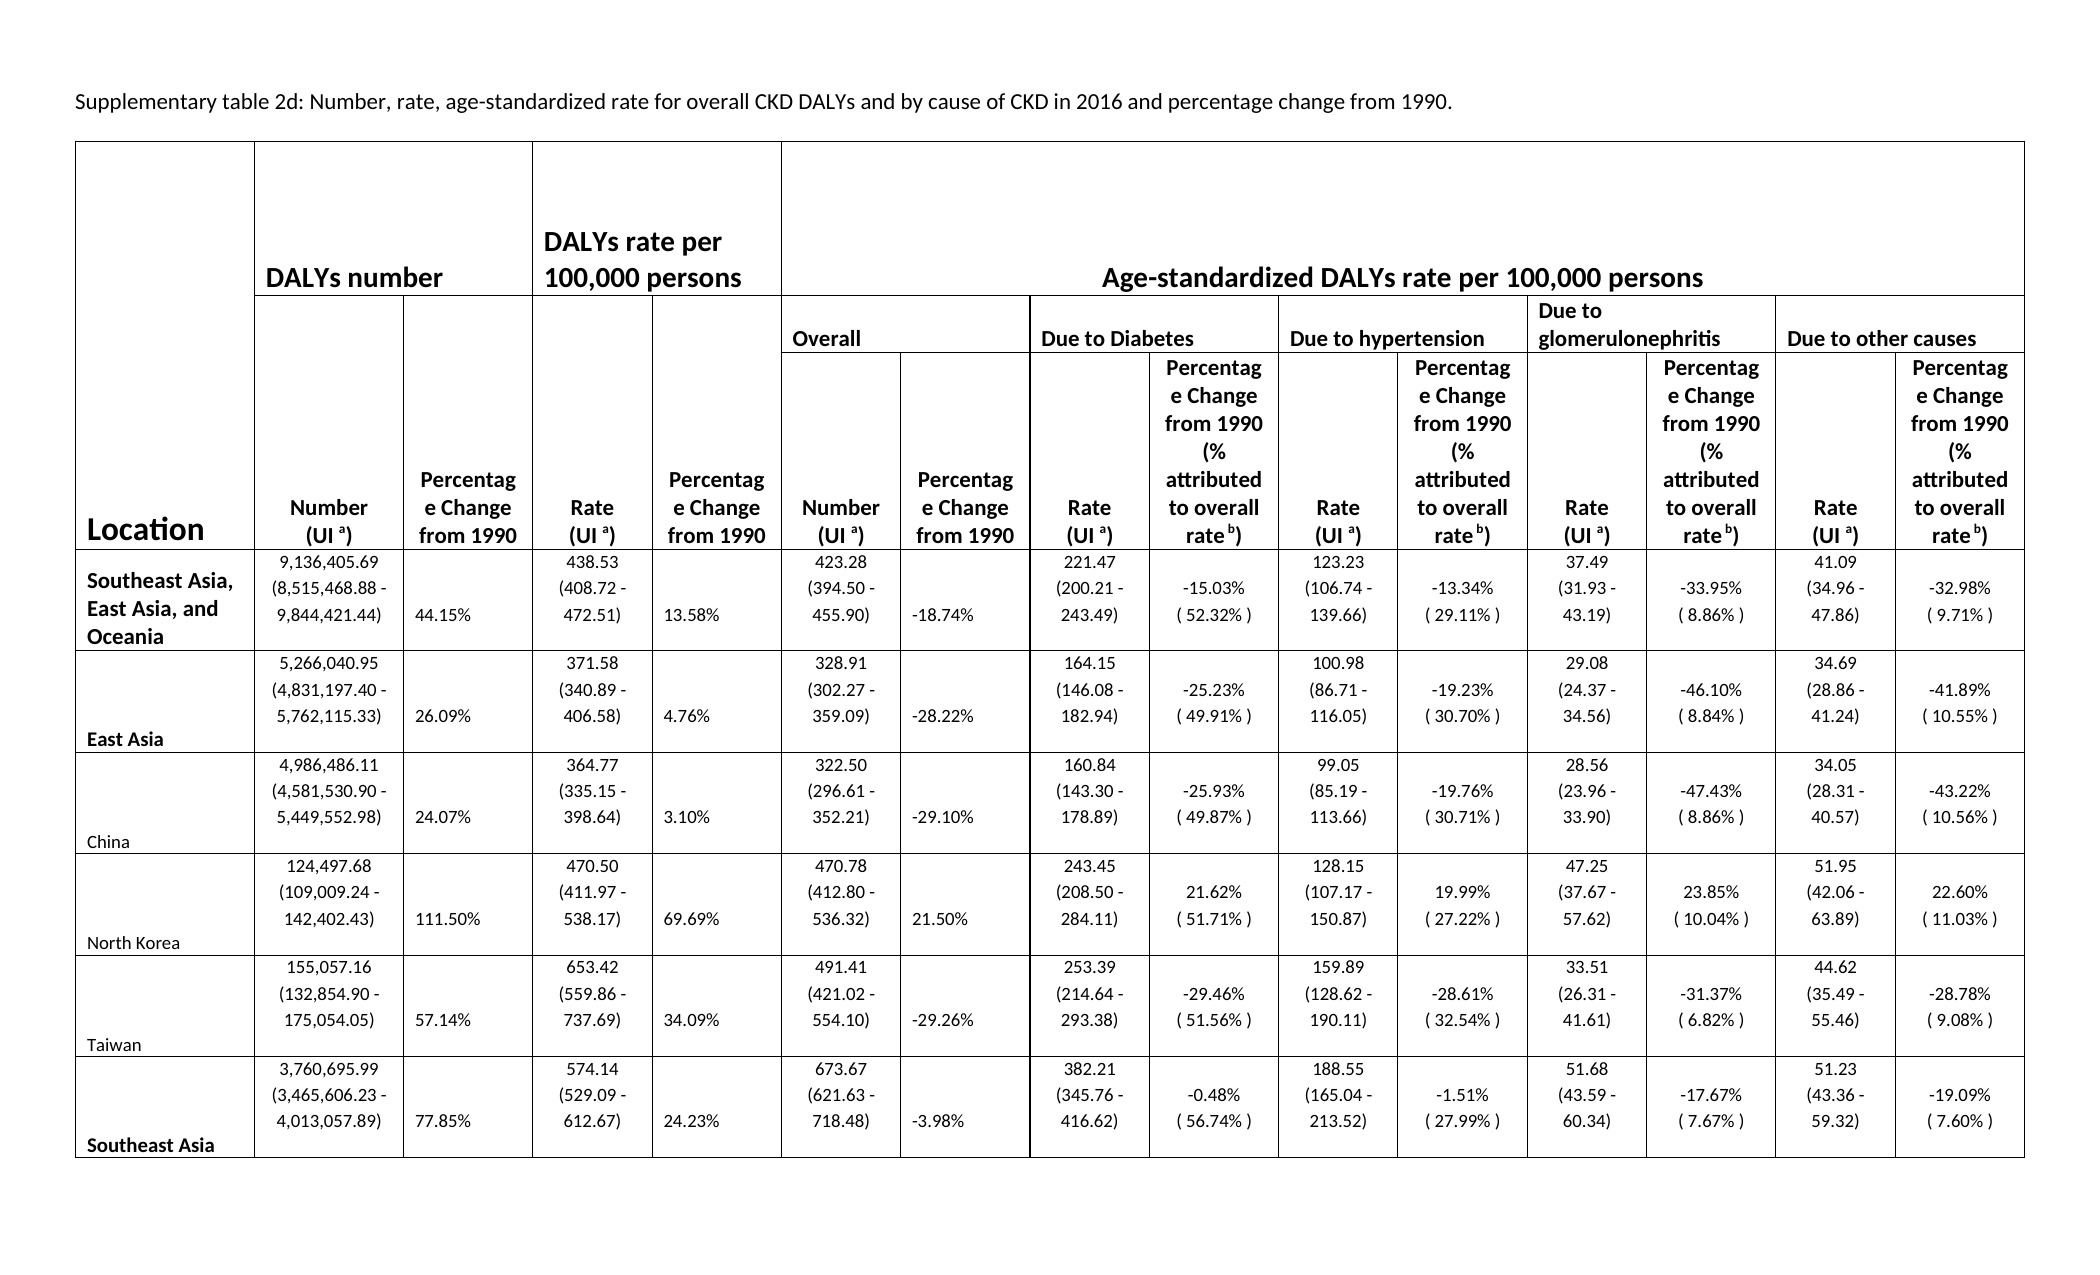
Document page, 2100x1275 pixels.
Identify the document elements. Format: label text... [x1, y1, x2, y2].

table_cell Percentage Change from 1990 [901, 353, 1029, 549]
table_cell -29.10% [901, 753, 1029, 853]
table_cell Rate (UI a) [1776, 353, 1895, 549]
table_cell -1.51% ( 27.99% ) [1398, 1057, 1527, 1157]
table_cell 23.85% ( 10.04% ) [1647, 854, 1775, 954]
table_cell Rate (UI a) [1031, 353, 1149, 549]
table_cell -46.10% ( 8.84% ) [1647, 651, 1775, 752]
table_cell North Korea [76, 854, 254, 954]
table_cell 3.10% [653, 753, 781, 853]
table_cell -25.23% ( 49.91% ) [1150, 651, 1278, 752]
table_cell 34.05 (28.31 - 40.57) [1776, 753, 1895, 853]
table_cell 188.55 (165.04 - 213.52) [1279, 1057, 1397, 1157]
table_cell 128.15 (107.17 - 150.87) [1279, 854, 1397, 954]
table_cell 51.68 (43.59 - 60.34) [1528, 1057, 1646, 1157]
table_cell Due to other causes [1776, 296, 2024, 352]
table_cell 653.42 (559.86 - 737.69) [533, 956, 652, 1056]
table_cell -29.26% [901, 956, 1029, 1056]
table_cell -17.67% ( 7.67% ) [1647, 1057, 1775, 1157]
table_cell -28.78% ( 9.08% ) [1896, 956, 2024, 1056]
table_cell Southeast Asia [76, 1057, 254, 1157]
table_cell -41.89% ( 10.55% ) [1896, 651, 2024, 752]
table_cell 44.15% [404, 550, 532, 650]
table_cell 69.69% [653, 854, 781, 954]
table_cell -15.03% ( 52.32% ) [1150, 550, 1278, 650]
table_cell 51.23 (43.36 - 59.32) [1776, 1057, 1895, 1157]
table_cell Rate (UI a) [1279, 353, 1397, 549]
table_cell 470.50 (411.97 - 538.17) [533, 854, 652, 954]
table_cell -19.23% ( 30.70% ) [1398, 651, 1527, 752]
table_cell 13.58% [653, 550, 781, 650]
table_cell 574.14 (529.09 - 612.67) [533, 1057, 652, 1157]
table_cell 26.09% [404, 651, 532, 752]
table_cell 4,986,486.11 (4,581,530.90 - 5,449,552.98) [255, 753, 403, 853]
table_cell 253.39 (214.64 - 293.38) [1031, 956, 1149, 1056]
table_cell Percentage Change from 1990 [653, 296, 781, 549]
table_cell 491.41 (421.02 - 554.10) [782, 956, 900, 1056]
table_header Location [76, 142, 254, 549]
table_cell Due to hypertension [1279, 296, 1527, 352]
table_cell Number (UI a) [255, 296, 403, 549]
table_cell 470.78 (412.80 - 536.32) [782, 854, 900, 954]
table_cell -31.37% ( 6.82% ) [1647, 956, 1775, 1056]
table_cell Rate (UI a) [1528, 353, 1646, 549]
table_cell 28.56 (23.96 - 33.90) [1528, 753, 1646, 853]
table_header DALYs number [255, 142, 532, 295]
table_cell 21.50% [901, 854, 1029, 954]
table_cell 100.98 (86.71 - 116.05) [1279, 651, 1397, 752]
table_cell 328.91 (302.27 - 359.09) [782, 651, 900, 752]
table_cell -28.22% [901, 651, 1029, 752]
table_cell 123.23 (106.74 - 139.66) [1279, 550, 1397, 650]
table_cell -28.61% ( 32.54% ) [1398, 956, 1527, 1056]
table_cell 34.09% [653, 956, 781, 1056]
table_cell 322.50 (296.61 - 352.21) [782, 753, 900, 853]
table_cell 41.09 (34.96 - 47.86) [1776, 550, 1895, 650]
table_cell 155,057.16 (132,854.90 - 175,054.05) [255, 956, 403, 1056]
table_cell 673.67 (621.63 - 718.48) [782, 1057, 900, 1157]
table_cell -0.48% ( 56.74% ) [1150, 1057, 1278, 1157]
table_cell Due to glomerulonephritis [1528, 296, 1775, 352]
table_cell Due to Diabetes [1031, 296, 1278, 352]
table_cell Rate (UI a) [533, 296, 652, 549]
table_header DALYs rate per 100,000 persons [533, 142, 781, 295]
table_cell 57.14% [404, 956, 532, 1056]
table_cell 3,760,695.99 (3,465,606.23 - 4,013,057.89) [255, 1057, 403, 1157]
table_cell Percentage Change from 1990 (% attributed to overall rate b) [1398, 353, 1527, 549]
table_cell -29.46% ( 51.56% ) [1150, 956, 1278, 1056]
table_cell Percentage Change from 1990 (% attributed to overall rate b) [1896, 353, 2024, 549]
table_cell 47.25 (37.67 - 57.62) [1528, 854, 1646, 954]
table_cell 159.89 (128.62 - 190.11) [1279, 956, 1397, 1056]
table_cell -32.98% ( 9.71% ) [1896, 550, 2024, 650]
table_cell 243.45 (208.50 - 284.11) [1031, 854, 1149, 954]
table_cell Percentage Change from 1990 (% attributed to overall rate b) [1647, 353, 1775, 549]
table_cell 24.23% [653, 1057, 781, 1157]
table_cell East Asia [76, 651, 254, 752]
table_cell Number (UI a) [782, 353, 900, 549]
table_cell 99.05 (85.19 - 113.66) [1279, 753, 1397, 853]
table_cell -33.95% ( 8.86% ) [1647, 550, 1775, 650]
table_cell 438.53 (408.72 - 472.51) [533, 550, 652, 650]
table_cell Southeast Asia, East Asia, and Oceania [76, 550, 254, 650]
table_cell 371.58 (340.89 - 406.58) [533, 651, 652, 752]
table_cell -19.09% ( 7.60% ) [1896, 1057, 2024, 1157]
table_cell 33.51 (26.31 - 41.61) [1528, 956, 1646, 1056]
table_cell -13.34% ( 29.11% ) [1398, 550, 1527, 650]
table_cell -25.93% ( 49.87% ) [1150, 753, 1278, 853]
table_cell 423.28 (394.50 - 455.90) [782, 550, 900, 650]
table_cell Percentage Change from 1990 (% attributed to overall rate b) [1150, 353, 1278, 549]
table_cell 21.62% ( 51.71% ) [1150, 854, 1278, 954]
table_cell Overall [782, 296, 1029, 352]
table_cell 221.47 (200.21 - 243.49) [1031, 550, 1149, 650]
table_cell 19.99% ( 27.22% ) [1398, 854, 1527, 954]
table_cell -47.43% ( 8.86% ) [1647, 753, 1775, 853]
table_cell -43.22% ( 10.56% ) [1896, 753, 2024, 853]
table_cell Percentage Change from 1990 [404, 296, 532, 549]
table_cell 77.85% [404, 1057, 532, 1157]
table_cell 5,266,040.95 (4,831,197.40 - 5,762,115.33) [255, 651, 403, 752]
table_cell 124,497.68 (109,009.24 - 142,402.43) [255, 854, 403, 954]
table_cell China [76, 753, 254, 853]
table_cell 4.76% [653, 651, 781, 752]
table_cell 44.62 (35.49 - 55.46) [1776, 956, 1895, 1056]
table_cell 24.07% [404, 753, 532, 853]
table_cell Taiwan [76, 956, 254, 1056]
table_cell 34.69 (28.86 - 41.24) [1776, 651, 1895, 752]
table_cell 164.15 (146.08 - 182.94) [1031, 651, 1149, 752]
text Supplementary table 2d: Number, rate, age-standardized rate for overall CKD DALYs and by cause of CKD in 2016 and percentage change from 1990. [75, 87, 2025, 116]
table_cell -18.74% [901, 550, 1029, 650]
table_cell 37.49 (31.93 - 43.19) [1528, 550, 1646, 650]
table_cell -3.98% [901, 1057, 1029, 1157]
table_cell 111.50% [404, 854, 532, 954]
table_cell 29.08 (24.37 - 34.56) [1528, 651, 1646, 752]
table_cell 382.21 (345.76 - 416.62) [1031, 1057, 1149, 1157]
table_cell 160.84 (143.30 - 178.89) [1031, 753, 1149, 853]
table_cell 9,136,405.69 (8,515,468.88 - 9,844,421.44) [255, 550, 403, 650]
table_cell 364.77 (335.15 - 398.64) [533, 753, 652, 853]
table_header Age-standardized DALYs rate per 100,000 persons [782, 142, 2024, 295]
table_cell -19.76% ( 30.71% ) [1398, 753, 1527, 853]
table_cell 22.60% ( 11.03% ) [1896, 854, 2024, 954]
table_cell 51.95 (42.06 - 63.89) [1776, 854, 1895, 954]
